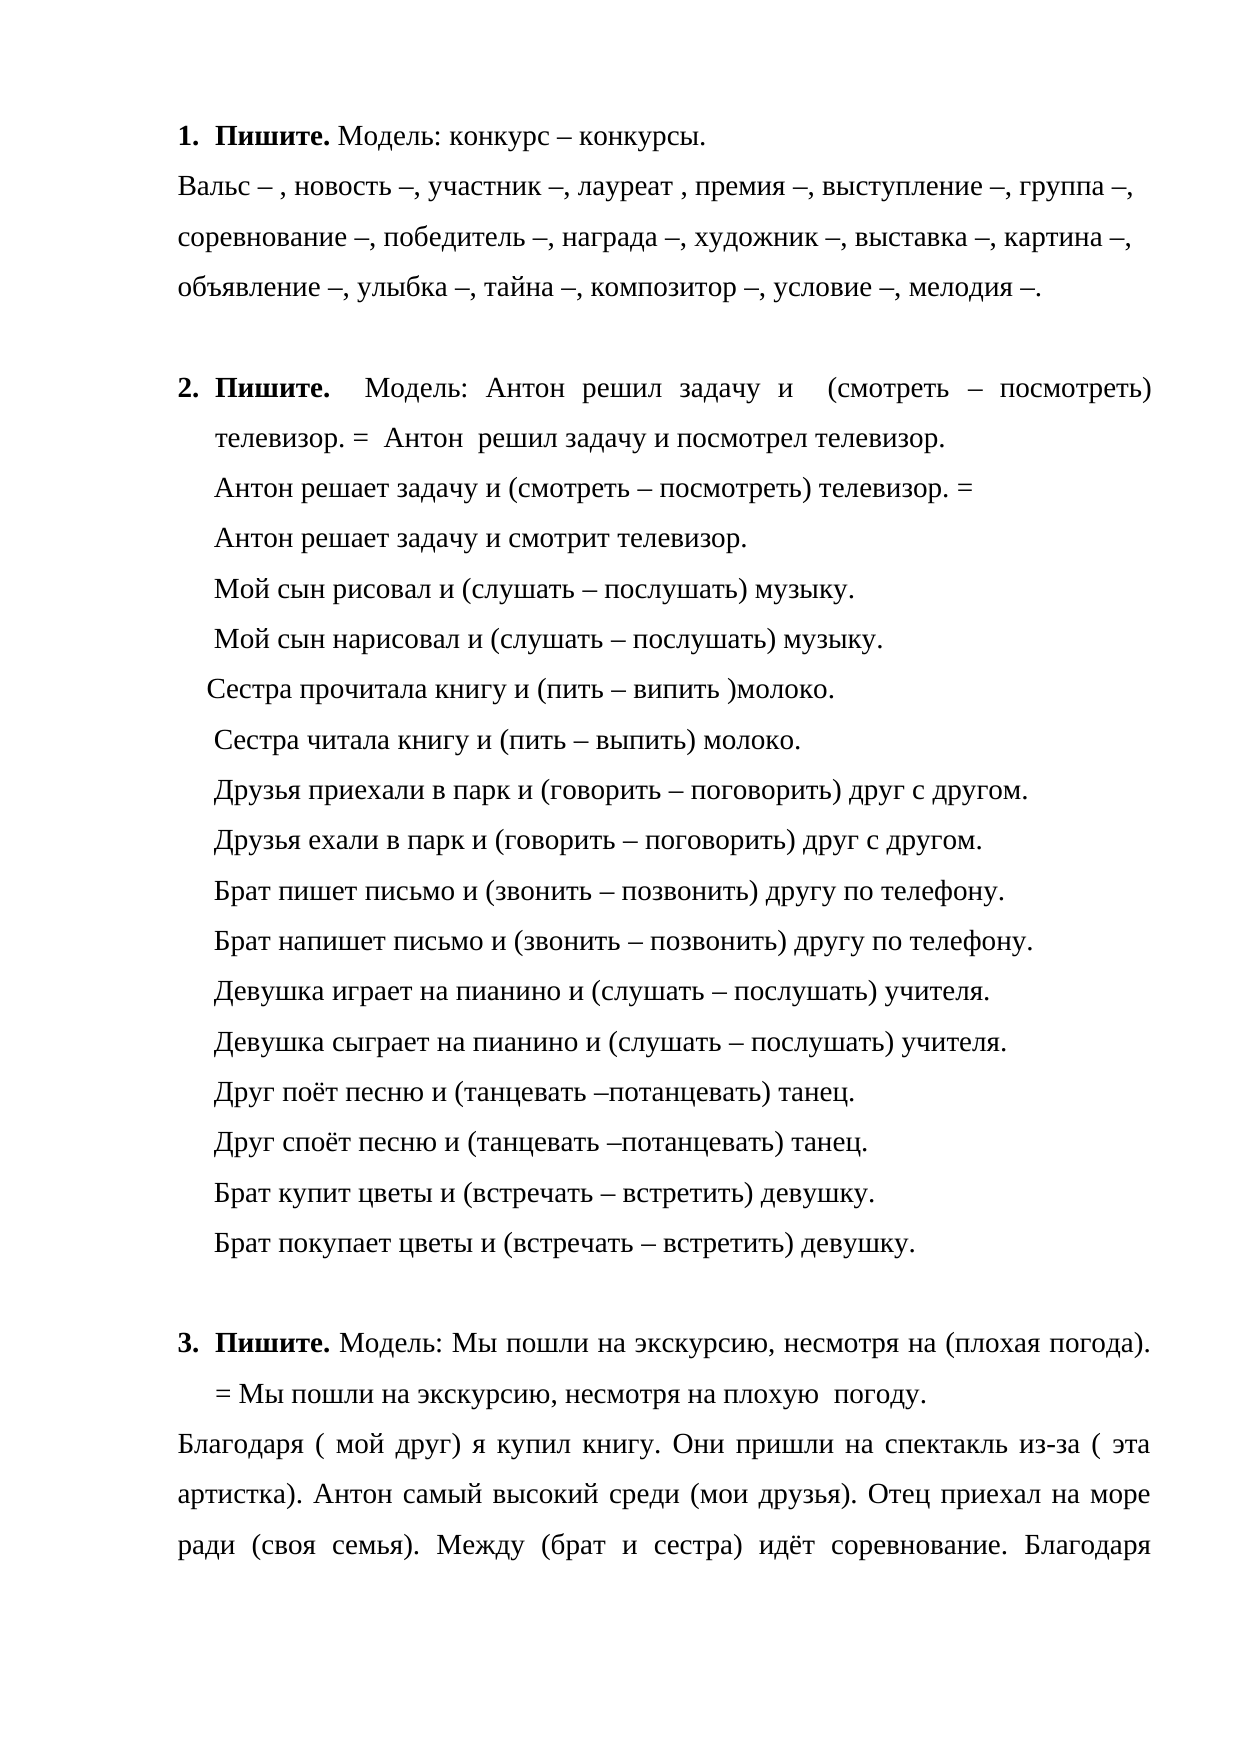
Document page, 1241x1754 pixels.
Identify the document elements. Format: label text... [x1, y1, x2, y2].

text Друзья приехали в парк и (говорить – поговорить) друг с другом. [177, 772, 1152, 806]
text Мой сын нарисовал и (слушать – послушать) музыку. [177, 621, 1152, 655]
text Антон решает задачу и (смотреть – посмотреть) телевизор. = [177, 470, 1152, 504]
text Брат пишет письмо и (звонить – позвонить) другу по телефону. [177, 873, 1152, 906]
text Девушка сыграет на пианино и (слушать – послушать) учителя. [177, 1024, 1152, 1057]
text Сестра прочитала книгу и (пить – випить )молоко. [177, 672, 1152, 705]
text Вальс – , новость –, участник –, лауреат , премия –, выступление –, группа –, соревнование –, победитель –, награда –, художник –, выставка –, картина –, объявление –, улыбка –, тайна –, композитор –, условие –, мелодия –. [177, 168, 1152, 303]
list Пишите. Модель: конкурс – конкурсы. [177, 118, 1152, 152]
list Пишите. Модель: Антон решил задачу и (смотреть – посмотреть) телевизор. = Антон решил задачу и посмотрел телевизор. [177, 370, 1152, 453]
text Друг поёт песню и (танцевать –потанцевать) танец. [177, 1074, 1152, 1108]
text Девушка играет на пианино и (слушать – послушать) учителя. [177, 973, 1152, 1007]
text Друг споёт песню и (танцевать –потанцевать) танец. [177, 1124, 1152, 1158]
list Пишите. Модель: Мы пошли на экскурсию, несмотря на (плохая погода). = Мы пошли на экскурсию, несмотря на плохую погоду. [177, 1326, 1152, 1409]
text Брат покупает цветы и (встречать – встретить) девушку. [177, 1225, 1152, 1258]
text Антон решает задачу и смотрит телевизор. [177, 521, 1152, 554]
text Друзья ехали в парк и (говорить – поговорить) друг с другом. [177, 822, 1152, 856]
text Брат купит цветы и (встречать – встретить) девушку. [177, 1175, 1152, 1208]
text Брат напишет письмо и (звонить – позвонить) другу по телефону. [177, 923, 1152, 957]
text Мой сын рисовал и (слушать – послушать) музыку. [177, 571, 1152, 604]
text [177, 1426, 1152, 1560]
text Сестра читала книгу и (пить – выпить) молоко. [177, 722, 1152, 755]
